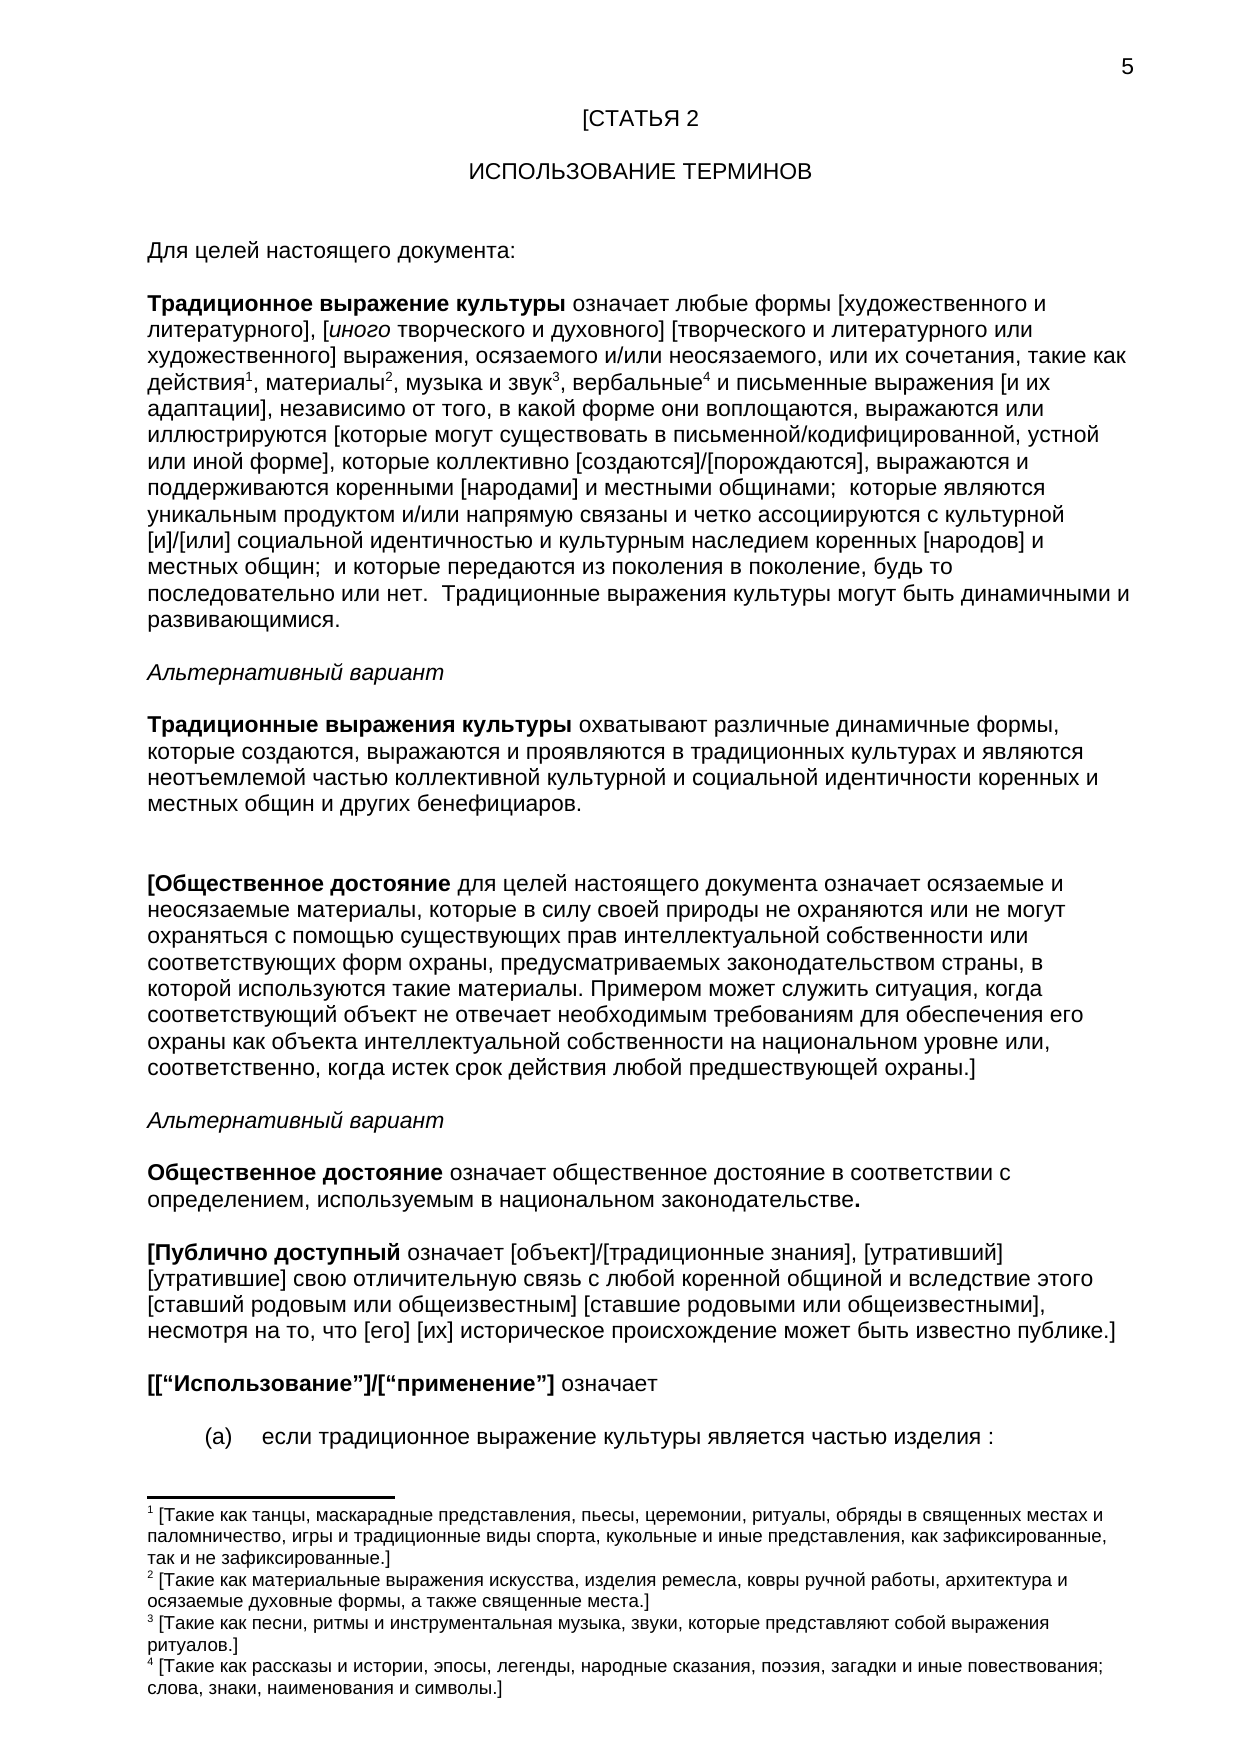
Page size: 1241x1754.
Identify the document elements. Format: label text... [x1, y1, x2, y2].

text [СТАТЬЯ 2 [147, 105, 1134, 132]
text Для целей настоящего документа: [147, 237, 1134, 263]
text ИСПОЛЬЗОВАНИЕ ТЕРМИНОВ [147, 158, 1134, 184]
text Общественное достояние означает общественное достояние в соответствии с определением, используемым в национальном законодательстве. [147, 1159, 1134, 1212]
text Традиционное выражение культуры означает любые формы [художественного и литературного], [иного творческого и духовного] [творческого и литературного или художественного] выражения, осязаемого и/или неосязаемого, или их сочетания, такие как действия, материалы, музыка и звук, вербальные и письменные выражения [и их адаптации], независимо от того, в какой форме они воплощаются, выражаются или иллюстрируются [которые могут существовать в письменной/кодифицированной, устной или иной форме], которые коллективно [создаются]/[порождаются], выражаются и поддерживаются коренными [народами] и местными общинами; которые являются уникальным продуктом и/или напрямую связаны и четко ассоциируются с культурной [и]/[или] социальной идентичностью и культурным наследием коренных [народов] и местных общин; и которые передаются из поколения в поколение, будь то последовательно или нет. Традиционные выражения культуры могут быть динамичными и развивающимися. [147, 290, 1134, 632]
text Традиционные выражения культуры охватывают различные динамичные формы, которые создаются, выражаются и проявляются в традиционных культурах и являются неотъемлемой частью коллективной культурной и социальной идентичности коренных и местных общин и других бенефициаров. [147, 711, 1134, 817]
text [[“Использование”]/[“применение”] означает [147, 1370, 1134, 1397]
text (a) если традиционное выражение культуры является частью изделия : [204, 1423, 1134, 1449]
text [Публично доступный означает [объект]/[традиционные знания], [утративший] [утратившие] свою отличительную связь с любой коренной общиной и вследствие этого [ставший родовым или общеизвестным] [ставшие родовыми или общеизвестными], несмотря на то, что [его] [их] историческое происхождение может быть известно публике.] [147, 1238, 1134, 1344]
text Альтернативный вариант [147, 659, 1134, 685]
text [Общественное достояние для целей настоящего документа означает осязаемые и неосязаемые материалы, которые в силу своей природы не охраняются или не могут охраняться с помощью существующих прав интеллектуальной собственности или соответствующих форм охраны, предусматриваемых законодательством страны, в которой используются такие материалы. Примером может служить ситуация, когда соответствующий объект не отвечает необходимым требованиям для обеспечения его охраны как объекта интеллектуальной собственности на национальном уровне или, соответственно, когда истек срок действия любой предшествующей охраны.] [147, 869, 1134, 1080]
text Альтернативный вариант [147, 1107, 1134, 1133]
